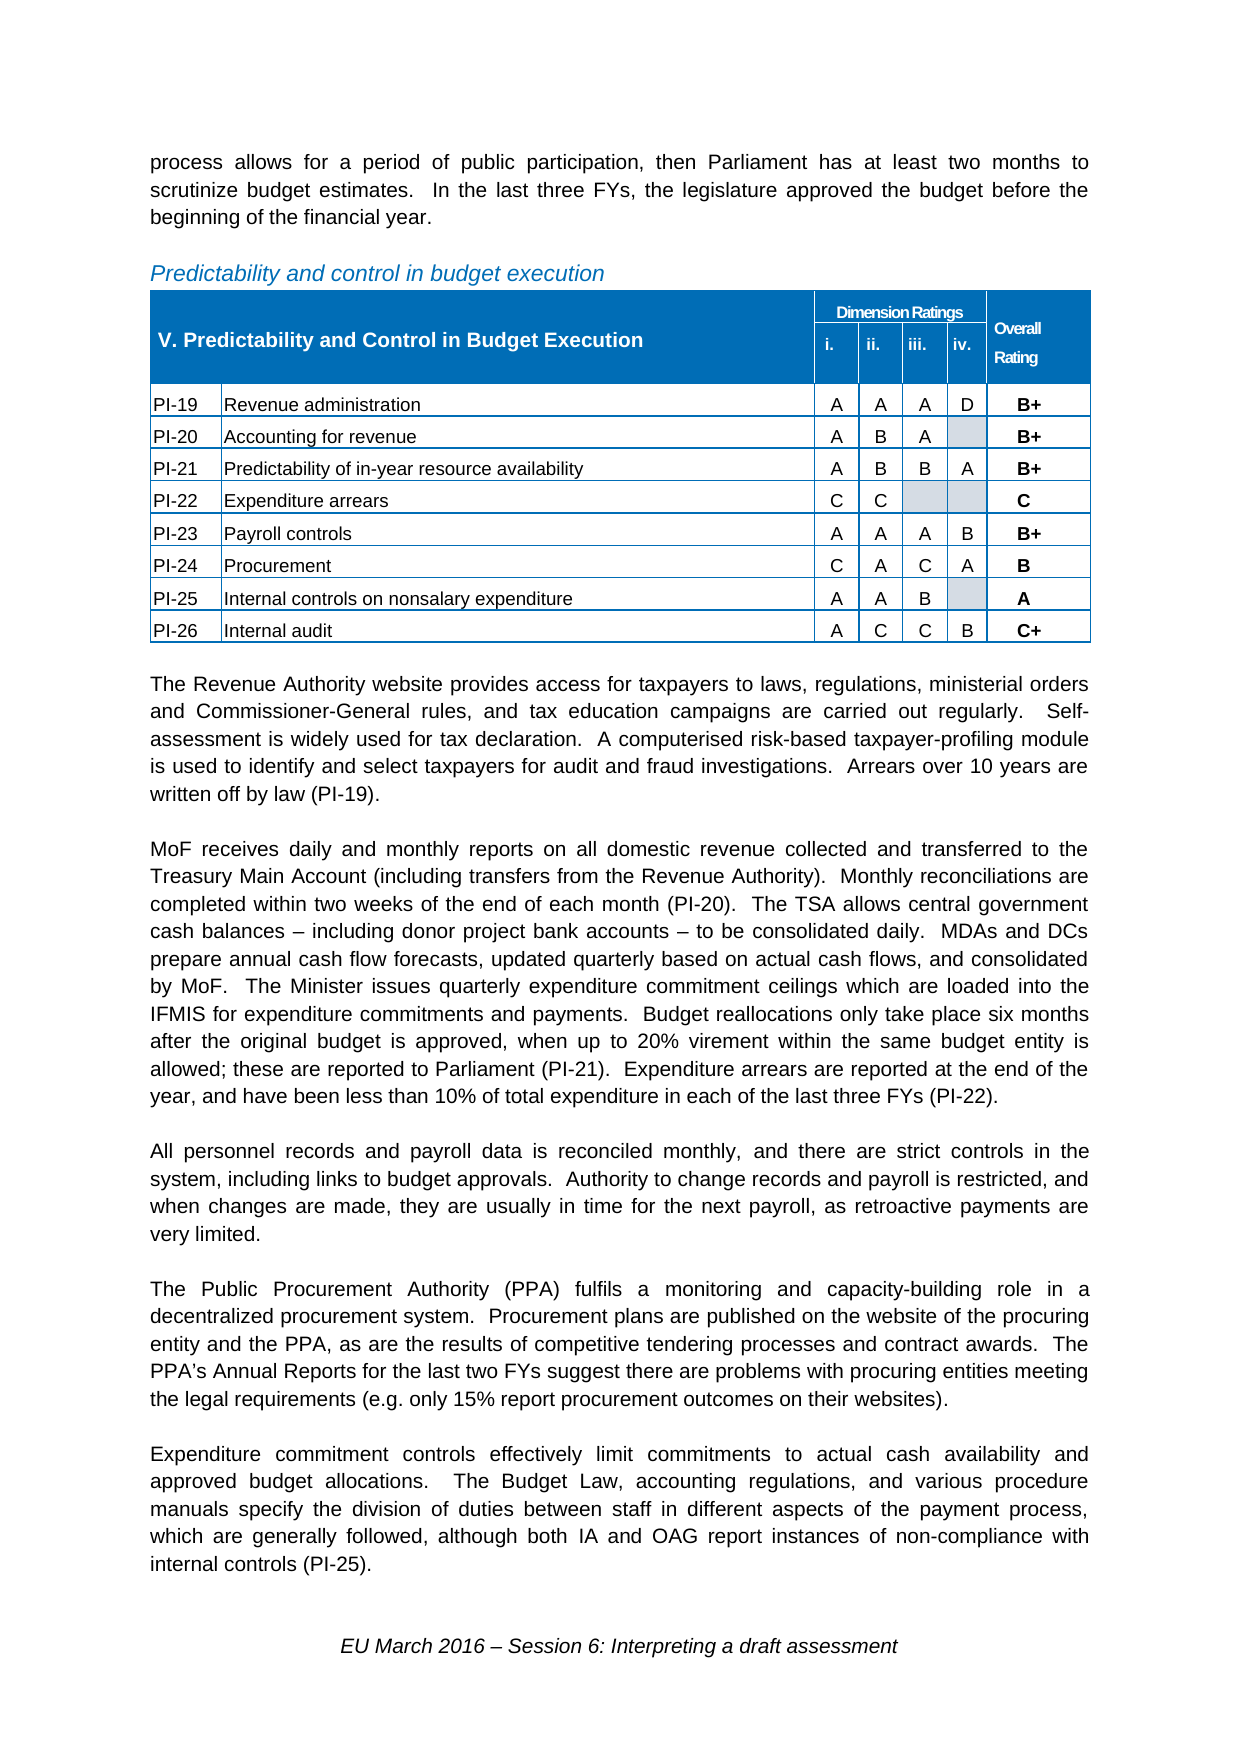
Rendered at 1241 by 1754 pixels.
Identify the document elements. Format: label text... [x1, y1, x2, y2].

table_cell C [903, 546, 947, 577]
table_cell D [948, 384, 986, 415]
table_cell C [815, 481, 858, 512]
table_cell Procurement [222, 546, 814, 577]
table_cell Payroll controls [222, 514, 814, 544]
table_cell Accounting for revenue [222, 417, 814, 447]
table_cell A [815, 449, 858, 480]
table_header Overall Rating [987, 291, 1090, 383]
table_cell Internal controls on nonsalary expenditure [222, 578, 814, 609]
table_cell [948, 481, 986, 512]
table_cell A [815, 611, 858, 641]
table_cell PI-23 [151, 514, 221, 544]
table_cell B+ [988, 449, 1090, 480]
text The Public Procurement Authority (PPA) fulfils a monitoring and capacity-building role in a decentralized procurement system. Procurement plans are published on the website of the procuring entity and the PPA, as are the results of competitive tendering processes and contract awards. The PPA’s Annual Reports for the last two FYs suggest there are problems with procuring entities meeting the legal requirements (e.g. only 15% report procurement outcomes on their websites). [150, 1277, 1090, 1411]
table_cell PI-20 [151, 417, 221, 447]
table_cell A [948, 449, 986, 480]
table_cell B [948, 611, 986, 641]
table_cell [948, 323, 986, 383]
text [150, 150, 1090, 229]
table_cell PI-19 [151, 384, 221, 415]
table_cell A [860, 546, 902, 577]
table_cell [903, 481, 947, 512]
table_cell B [903, 578, 947, 609]
table_cell A [815, 578, 858, 609]
table_cell PI-26 [151, 611, 221, 641]
table_cell B [988, 546, 1090, 577]
table_cell C [860, 481, 902, 512]
table_cell A [860, 578, 902, 609]
table_cell Internal audit [222, 611, 814, 641]
table_cell C [988, 481, 1090, 512]
table_cell B [860, 449, 902, 480]
table_cell Predictability of in-year resource availability [222, 449, 814, 480]
table_cell B [948, 514, 986, 544]
table_header Dimension Ratings [815, 291, 986, 322]
table_cell B+ [988, 384, 1090, 415]
table_cell A [815, 417, 858, 447]
table_cell A [815, 384, 858, 415]
table_cell [948, 578, 986, 609]
table_cell C+ [988, 611, 1090, 641]
table_cell A [948, 546, 986, 577]
table_cell B [903, 449, 947, 480]
table_cell [859, 323, 902, 383]
table_cell PI-25 [151, 578, 221, 609]
text All personnel records and payroll data is reconciled monthly, and there are strict controls in the system, including links to budget approvals. Authority to change records and payroll is restricted, and when changes are made, they are usually in time for the next payroll, as retroactive payments are very limited. [150, 1139, 1090, 1246]
table_cell PI-21 [151, 449, 221, 480]
text MoF receives daily and monthly reports on all domestic revenue collected and transferred to the Treasury Main Account (including transfers from the Revenue Authority). Monthly reconciliations are completed within two weeks of the end of each month (PI-20). The TSA allows central government cash balances – including donor project bank accounts – to be consolidated daily. MDAs and DCs prepare annual cash flow forecasts, updated quarterly based on actual cash flows, and consolidated by MoF. The Minister issues quarterly expenditure commitment ceilings which are loaded into the IFMIS for expenditure commitments and payments. Budget reallocations only take place six months after the original budget is approved, when up to 20% virement within the same budget entity is allowed; these are reported to Parliament (PI-21). Expenditure arrears are reported at the end of the year, and have been less than 10% of total expenditure in each of the last three FYs (PI-22). [150, 837, 1090, 1108]
table_cell B [860, 417, 902, 447]
table_cell Revenue administration [222, 384, 814, 415]
table_cell [815, 323, 858, 383]
table_cell B+ [988, 417, 1090, 447]
text Expenditure commitment controls effectively limit commitments to actual cash availability and approved budget allocations. The Budget Law, accounting regulations, and various procedure manuals specify the division of duties between staff in different aspects of the payment process, which are generally followed, although both IA and OAG report instances of non-compliance with internal controls (PI-25). [150, 1442, 1090, 1576]
table_cell A [903, 514, 947, 544]
table_cell A [860, 384, 902, 415]
table_cell [948, 417, 986, 447]
table_cell B+ [988, 514, 1090, 544]
table_cell PI-22 [151, 481, 221, 512]
table_header V. Predictability and Control in Budget Execution [151, 291, 814, 383]
table_cell C [860, 611, 902, 641]
table_cell C [815, 546, 858, 577]
table_cell A [815, 514, 858, 544]
table_cell A [860, 514, 902, 544]
table_cell C [903, 611, 947, 641]
table_cell A [903, 417, 947, 447]
text The Revenue Authority website provides access for taxpayers to laws, regulations, ministerial orders and Commissioner-General rules, and tax education campaigns are carried out regularly. Self-assessment is widely used for tax declaration. A computerised risk-based taxpayer-profiling module is used to identify and select taxpayers for audit and fraud investigations. Arrears over 10 years are written off by law (PI-19). [150, 672, 1090, 806]
table_cell PI-24 [151, 546, 221, 577]
table_cell Expenditure arrears [222, 481, 814, 512]
table_cell A [988, 578, 1090, 609]
subtitle Predictability and control in budget execution [150, 260, 1090, 286]
table_cell [903, 323, 947, 383]
table_cell A [903, 384, 947, 415]
